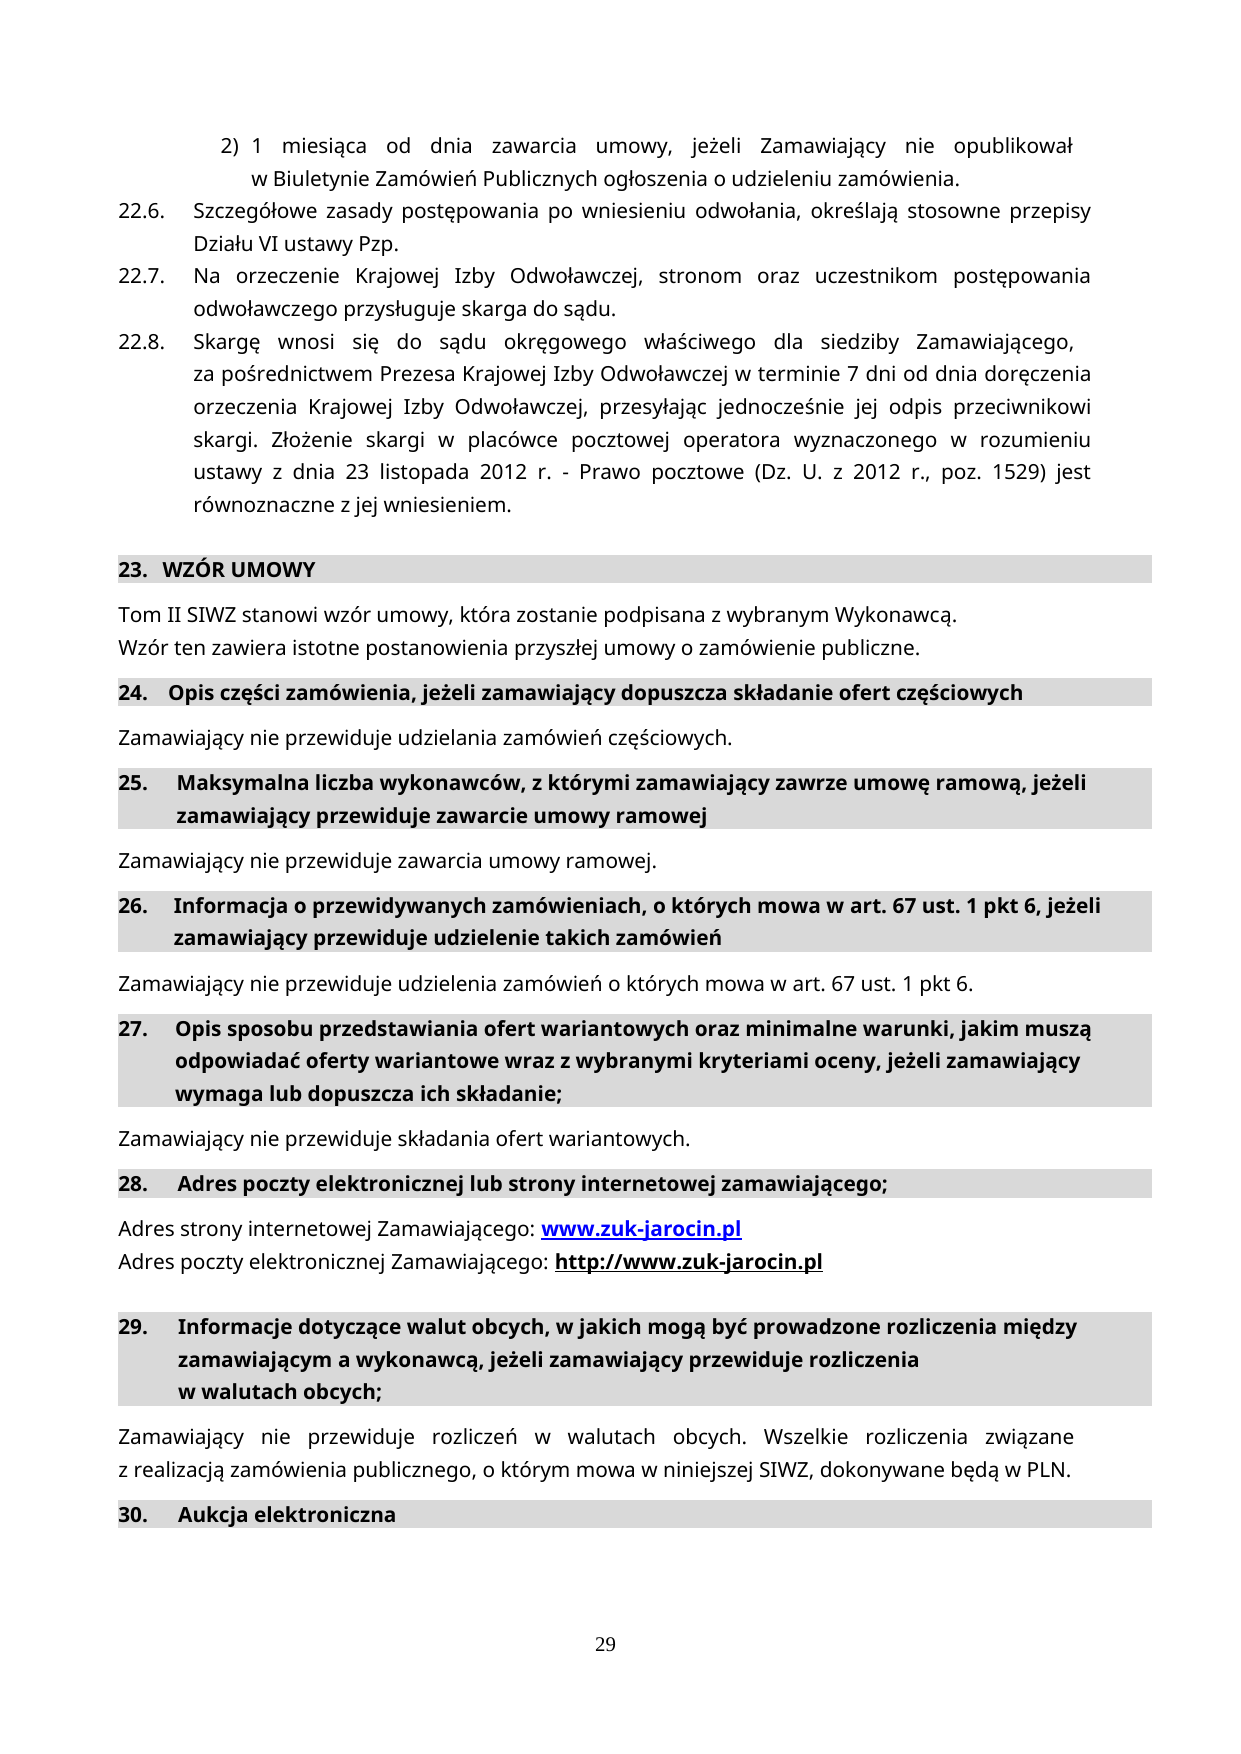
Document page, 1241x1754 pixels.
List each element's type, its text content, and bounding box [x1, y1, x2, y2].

text Wzór ten zawiera istotne postanowienia przyszłej umowy o zamówienie publiczne. [118, 633, 1092, 661]
text Zamawiający nie przewiduje udzielania zamówień częściowych. [118, 723, 1092, 751]
text 22.8. Skargę wnosi się do sądu okręgowego właściwego dla siedziby Zamawiającego, za pośrednictwem Prezesa Krajowej Izby Odwoławczej w terminie 7 dni od dnia doręczenia orzeczenia Krajowej Izby Odwoławczej, przesyłając jednocześnie jej odpis przeciwnikowi skargi. Złożenie skargi w placówce pocztowej operatora wyznaczonego w rozumieniu ustawy z dnia 23 listopada 2012 r. - Prawo pocztowe (Dz. U. z 2012 r., poz. 1529) jest równoznaczne z jej wniesieniem. [118, 327, 1092, 518]
text Adres strony internetowej Zamawiającego: www.zuk-jarocin.pl [118, 1214, 1092, 1243]
text Tom II SIWZ stanowi wzór umowy, która zostanie podpisana z wybranym Wykonawcą. [118, 600, 1092, 629]
list Opis części zamówienia, jeżeli zamawiający dopuszcza składanie ofert częściowych [118, 678, 1152, 706]
text 29. Informacje dotyczące walut obcych, w jakich mogą być prowadzone rozliczenia między zamawiającym a wykonawcą, jeżeli zamawiający przewiduje rozliczenia w walutach obcych; [118, 1312, 1152, 1406]
text Adres poczty elektronicznej Zamawiającego: http://www.zuk-jarocin.pl [118, 1247, 1092, 1275]
text 30. Aukcja elektroniczna [118, 1500, 1152, 1528]
text 22.7. Na orzeczenie Krajowej Izby Odwoławczej, stronom oraz uczestnikom postępowania odwoławczego przysługuje skarga do sądu. [118, 262, 1092, 323]
text Zamawiający nie przewiduje składania ofert wariantowych. [118, 1124, 1092, 1152]
subtitle Zamawiający nie przewiduje rozliczeń w walutach obcych. Wszelkie rozliczenia związane z realizacją zamówienia publicznego, o którym mowa w niniejszej SIWZ, dokonywane będą w PLN. [118, 1422, 1092, 1483]
text 2) 1 miesiąca od dnia zawarcia umowy, jeżeli Zamawiający nie opublikował w Biuletynie Zamówień Publicznych ogłoszenia o udzieleniu zamówienia. [220, 131, 1092, 192]
list WZÓR UMOWY [118, 555, 1152, 583]
text 27. Opis sposobu przedstawiania ofert wariantowych oraz minimalne warunki, jakim muszą odpowiadać oferty wariantowe wraz z wybranymi kryteriami oceny, jeżeli zamawiający wymaga lub dopuszcza ich składanie; [118, 1014, 1152, 1107]
text 26. Informacja o przewidywanych zamówieniach, o których mowa w art. 67 ust. 1 pkt 6, jeżeli zamawiający przewiduje udzielenie takich zamówień [118, 891, 1152, 952]
text 22.6. Szczegółowe zasady postępowania po wniesieniu odwołania, określają stosowne przepisy Działu VI ustawy Pzp. [118, 196, 1092, 257]
text 28. Adres poczty elektronicznej lub strony internetowej zamawiającego; [118, 1169, 1152, 1198]
text Zamawiający nie przewiduje zawarcia umowy ramowej. [118, 846, 1092, 874]
text Zamawiający nie przewiduje udzielenia zamówień o których mowa w art. 67 ust. 1 pkt 6. [118, 969, 1107, 997]
text 25. Maksymalna liczba wykonawców, z którymi zamawiający zawrze umowę ramową, jeżeli zamawiający przewiduje zawarcie umowy ramowej [118, 768, 1152, 829]
